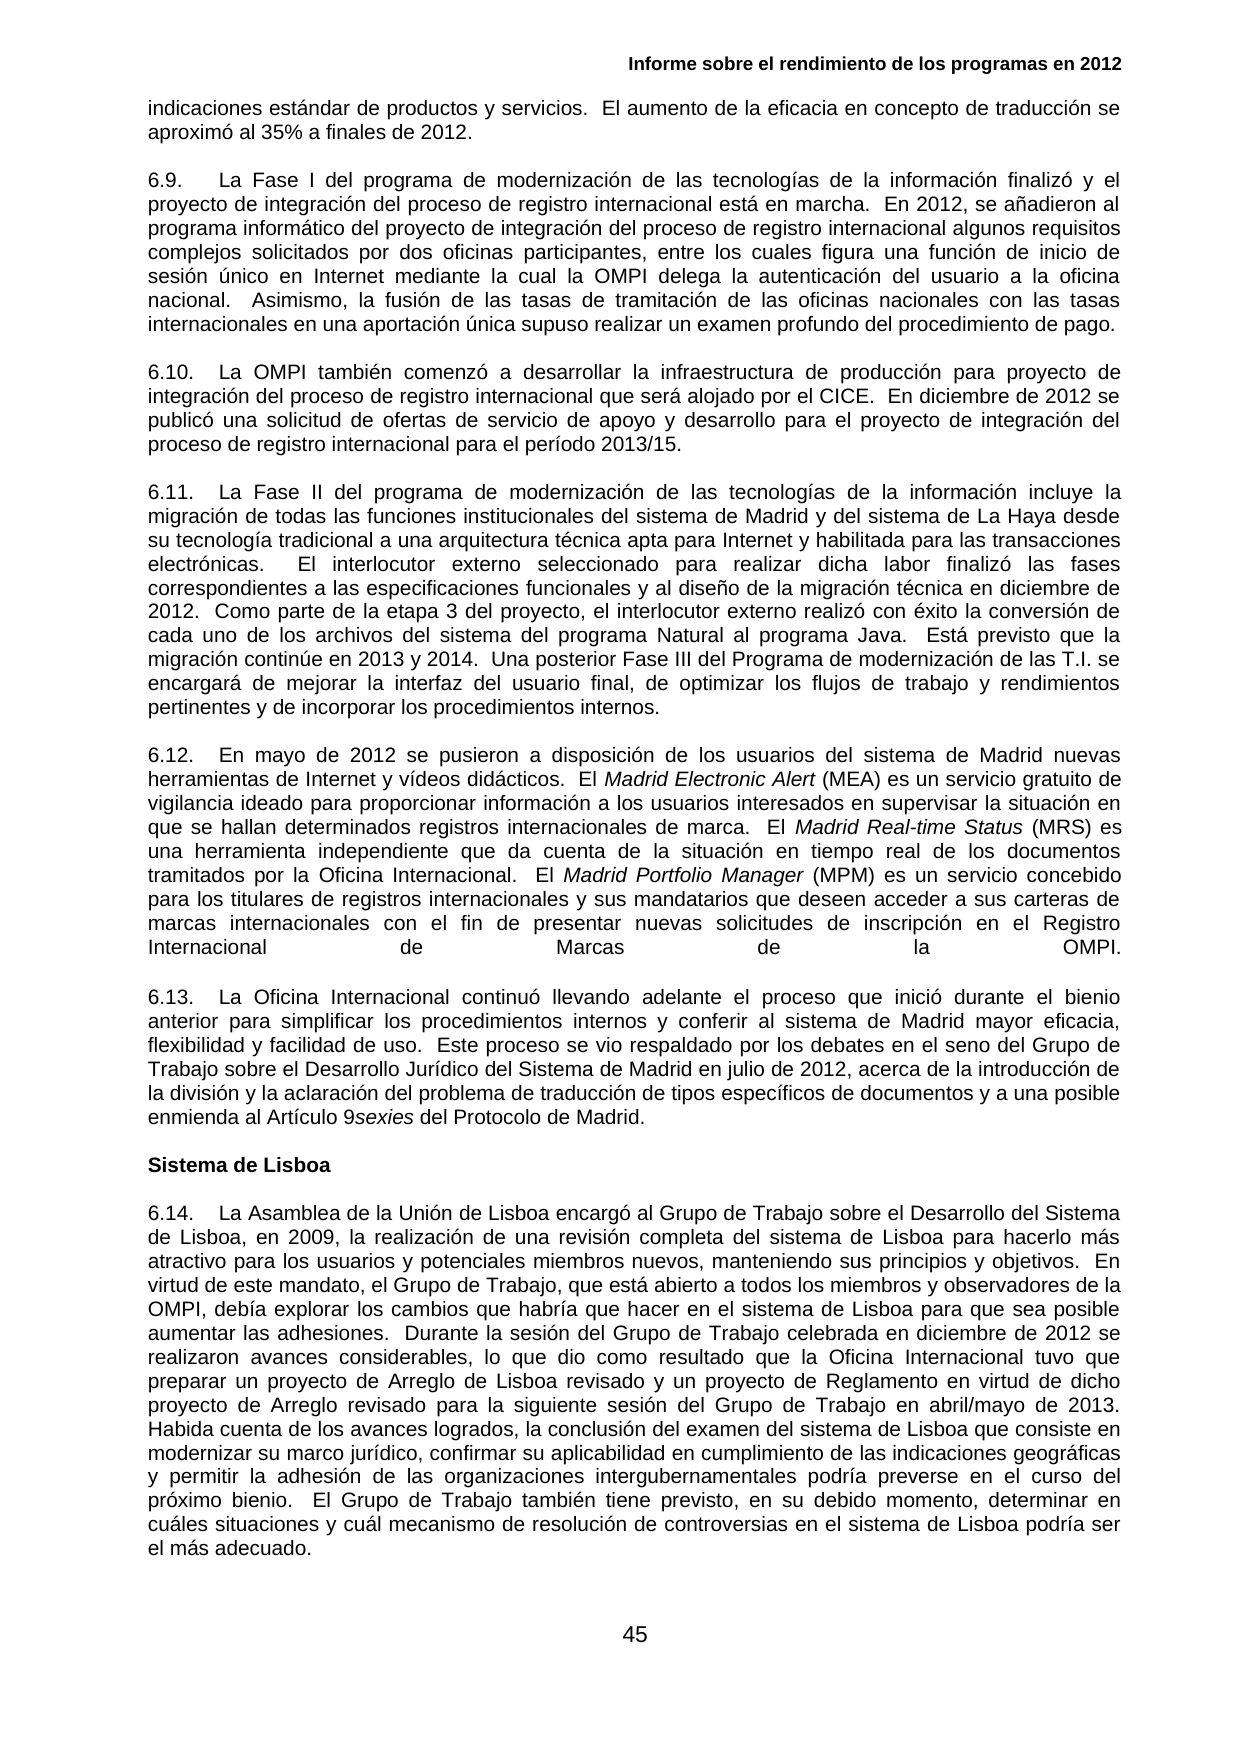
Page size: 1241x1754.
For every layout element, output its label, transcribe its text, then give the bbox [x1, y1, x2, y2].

list La Asamblea de la Unión de Lisboa encargó al Grupo de Trabajo sobre el Desarrollo del Sistema de Lisboa, en 2009, la realización de una revisión completa del sistema de Lisboa para hacerlo más atractivo para los usuarios y potenciales miembros nuevos, manteniendo sus principios y objetivos. En virtud de este mandato, el Grupo de Trabajo, que está abierto a todos los miembros y observadores de la OMPI, debía explorar los cambios que habría que hacer en el sistema de Lisboa para que sea posible aumentar las adhesiones. Durante la sesión del Grupo de Trabajo celebrada en diciembre de 2012 se realizaron avances considerables, lo que dio como resultado que la Oficina Internacional tuvo que preparar un proyecto de Arreglo de Lisboa revisado y un proyecto de Reglamento en virtud de dicho proyecto de Arreglo revisado para la siguiente sesión del Grupo de Trabajo en abril/mayo de 2013. Habida cuenta de los avances logrados, la conclusión del examen del sistema de Lisboa que consiste en modernizar su marco jurídico, confirmar su aplicabilidad en cumplimiento de las indicaciones geográficas y permitir la adhesión de las organizaciones intergubernamentales podría preverse en el curso del próximo bienio. El Grupo de Trabajo también tiene previsto, en su debido momento, determinar en cuáles situaciones y cuál mecanismo de resolución de controversias en el sistema de Lisboa podría ser el más adecuado. [148, 1201, 1122, 1560]
list La Fase II del programa de modernización de las tecnologías de la información incluye la migración de todas las funciones institucionales del sistema de Madrid y del sistema de La Haya desde su tecnología tradicional a una arquitectura técnica apta para Internet y habilitada para las transacciones electrónicas. El interlocutor externo seleccionado para realizar dicha labor finalizó las fases correspondientes a las especificaciones funcionales y al diseño de la migración técnica en diciembre de 2012. Como parte de la etapa 3 del proyecto, el interlocutor externo realizó con éxito la conversión de cada uno de los archivos del sistema del programa Natural al programa Java. Está previsto que la migración continúe en 2013 y 2014. Una posterior Fase III del Programa de modernización de las T.I. se encargará de mejorar la interfaz del usuario final, de optimizar los flujos de trabajo y rendimientos pertinentes y de incorporar los procedimientos internos. [148, 479, 1122, 719]
list La Oficina Internacional continuó llevando adelante el proceso que inició durante el bienio anterior para simplificar los procedimientos internos y conferir al sistema de Madrid mayor eficacia, flexibilidad y facilidad de uso. Este proceso se vio respaldado por los debates en el seno del Grupo de Trabajo sobre el Desarrollo Jurídico del Sistema de Madrid en julio de 2012, acerca de la introducción de la división y la aclaración del problema de traducción de tipos específicos de documentos y a una posible enmienda al Artículo 9sexies del Protocolo de Madrid. [148, 985, 1122, 1129]
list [148, 96, 1122, 144]
list La OMPI también comenzó a desarrollar la infraestructura de producción para proyecto de integración del proceso de registro internacional que será alojado por el CICE. En diciembre de 2012 se publicó una solicitud de ofertas de servicio de apoyo y desarrollo para el proyecto de integración del proceso de registro internacional para el período 2013/15. [148, 360, 1122, 456]
list En mayo de 2012 se pusieron a disposición de los usuarios del sistema de Madrid nuevas herramientas de Internet y vídeos didácticos. El Madrid Electronic Alert (MEA) es un servicio gratuito de vigilancia ideado para proporcionar información a los usuarios interesados en supervisar la situación en que se hallan determinados registros internacionales de marca. El Madrid Real-time Status (MRS) es una herramienta independiente que da cuenta de la situación en tiempo real de los documentos tramitados por la Oficina Internacional. El Madrid Portfolio Manager (MPM) es un servicio concebido para los titulares de registros internacionales y sus mandatarios que deseen acceder a sus carteras de marcas internacionales con el fin de presentar nuevas solicitudes de inscripción en el Registro Internacional de Marcas de la OMPI. [148, 743, 1122, 985]
list La Fase I del programa de modernización de las tecnologías de la información finalizó y el proyecto de integración del proceso de registro internacional está en marcha. En 2012, se añadieron al programa informático del proyecto de integración del proceso de registro internacional algunos requisitos complejos solicitados por dos oficinas participantes, entre los cuales figura una función de inicio de sesión único en Internet mediante la cual la OMPI delega la autenticación del usuario a la oficina nacional. Asimismo, la fusión de las tasas de tramitación de las oficinas nacionales con las tasas internacionales en una aportación única supuso realizar un examen profundo del procedimiento de pago. [148, 168, 1122, 336]
text Sistema de Lisboa [148, 1153, 1122, 1177]
